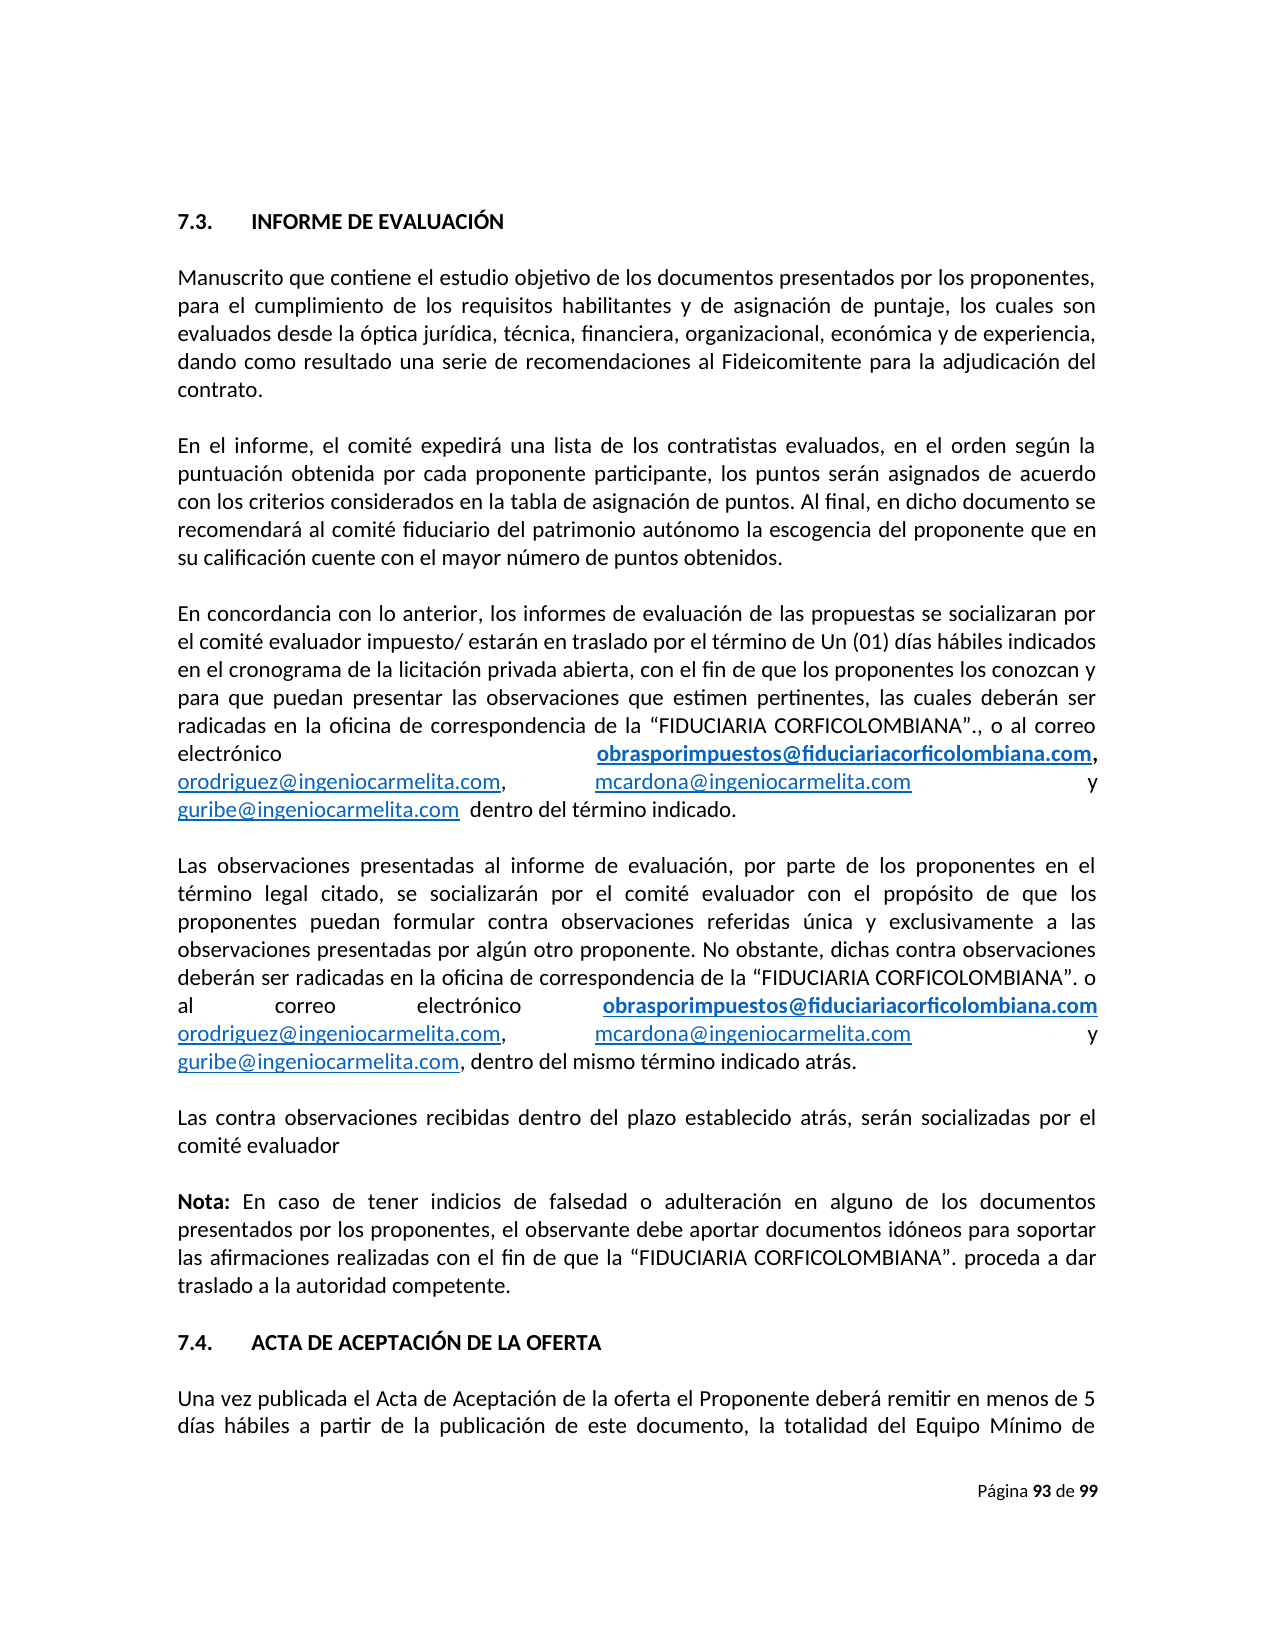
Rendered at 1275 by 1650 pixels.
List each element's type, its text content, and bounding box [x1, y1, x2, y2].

text En concordancia con lo anterior, los informes de evaluación de las propuestas se socializaran por el comité evaluador impuesto/ estarán en traslado por el término de Un (01) días hábiles indicados en el cronograma de la licitación privada abierta, con el fin de que los proponentes los conozcan y para que puedan presentar las observaciones que estimen pertinentes, las cuales deberán ser radicadas en la oficina de correspondencia de la “FIDUCIARIA CORFICOLOMBIANA”., o al correo electrónico obrasporimpuestos@fiduciariacorficolombiana.com, orodriguez@ingeniocarmelita.com, mcardona@ingeniocarmelita.com y guribe@ingeniocarmelita.com dentro del término indicado. [177, 599, 1098, 823]
text Nota: En caso de tener indicios de falsedad o adulteración en alguno de los documentos presentados por los proponentes, el observante debe aportar documentos idóneos para soportar las afirmaciones realizadas con el fin de que la “FIDUCIARIA CORFICOLOMBIANA”. proceda a dar traslado a la autoridad competente. [177, 1187, 1098, 1299]
text Manuscrito que contiene el estudio objetivo de los documentos presentados por los proponentes, para el cumplimiento de los requisitos habilitantes y de asignación de puntaje, los cuales son evaluados desde la óptica jurídica, técnica, financiera, organizacional, económica y de experiencia, dando como resultado una serie de recomendaciones al Fideicomitente para la adjudicación del contrato. [177, 263, 1098, 403]
text Las observaciones presentadas al informe de evaluación, por parte de los proponentes en el término legal citado, se socializarán por el comité evaluador con el propósito de que los proponentes puedan formular contra observaciones referidas única y exclusivamente a las observaciones presentadas por algún otro proponente. No obstante, dichas contra observaciones deberán ser radicadas en la oficina de correspondencia de la “FIDUCIARIA CORFICOLOMBIANA”. o al correo electrónico obrasporimpuestos@fiduciariacorficolombiana.com orodriguez@ingeniocarmelita.com, mcardona@ingeniocarmelita.com y guribe@ingeniocarmelita.com, dentro del mismo término indicado atrás. [177, 851, 1098, 1075]
text En el informe, el comité expedirá una lista de los contratistas evaluados, en el orden según la puntuación obtenida por cada proponente participante, los puntos serán asignados de acuerdo con los criterios considerados en la tabla de asignación de puntos. Al final, en dicho documento se recomendará al comité fiduciario del patrimonio autónomo la escogencia del proponente que en su calificación cuente con el mayor número de puntos obtenidos. [177, 431, 1098, 571]
subtitle INFORME DE EVALUACIÓN [177, 207, 1098, 235]
subtitle ACTA DE ACEPTACIÓN DE LA OFERTA [177, 1328, 1098, 1356]
text Las contra observaciones recibidas dentro del plazo establecido atrás, serán socializadas por el comité evaluador [177, 1103, 1098, 1159]
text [177, 1384, 1098, 1440]
